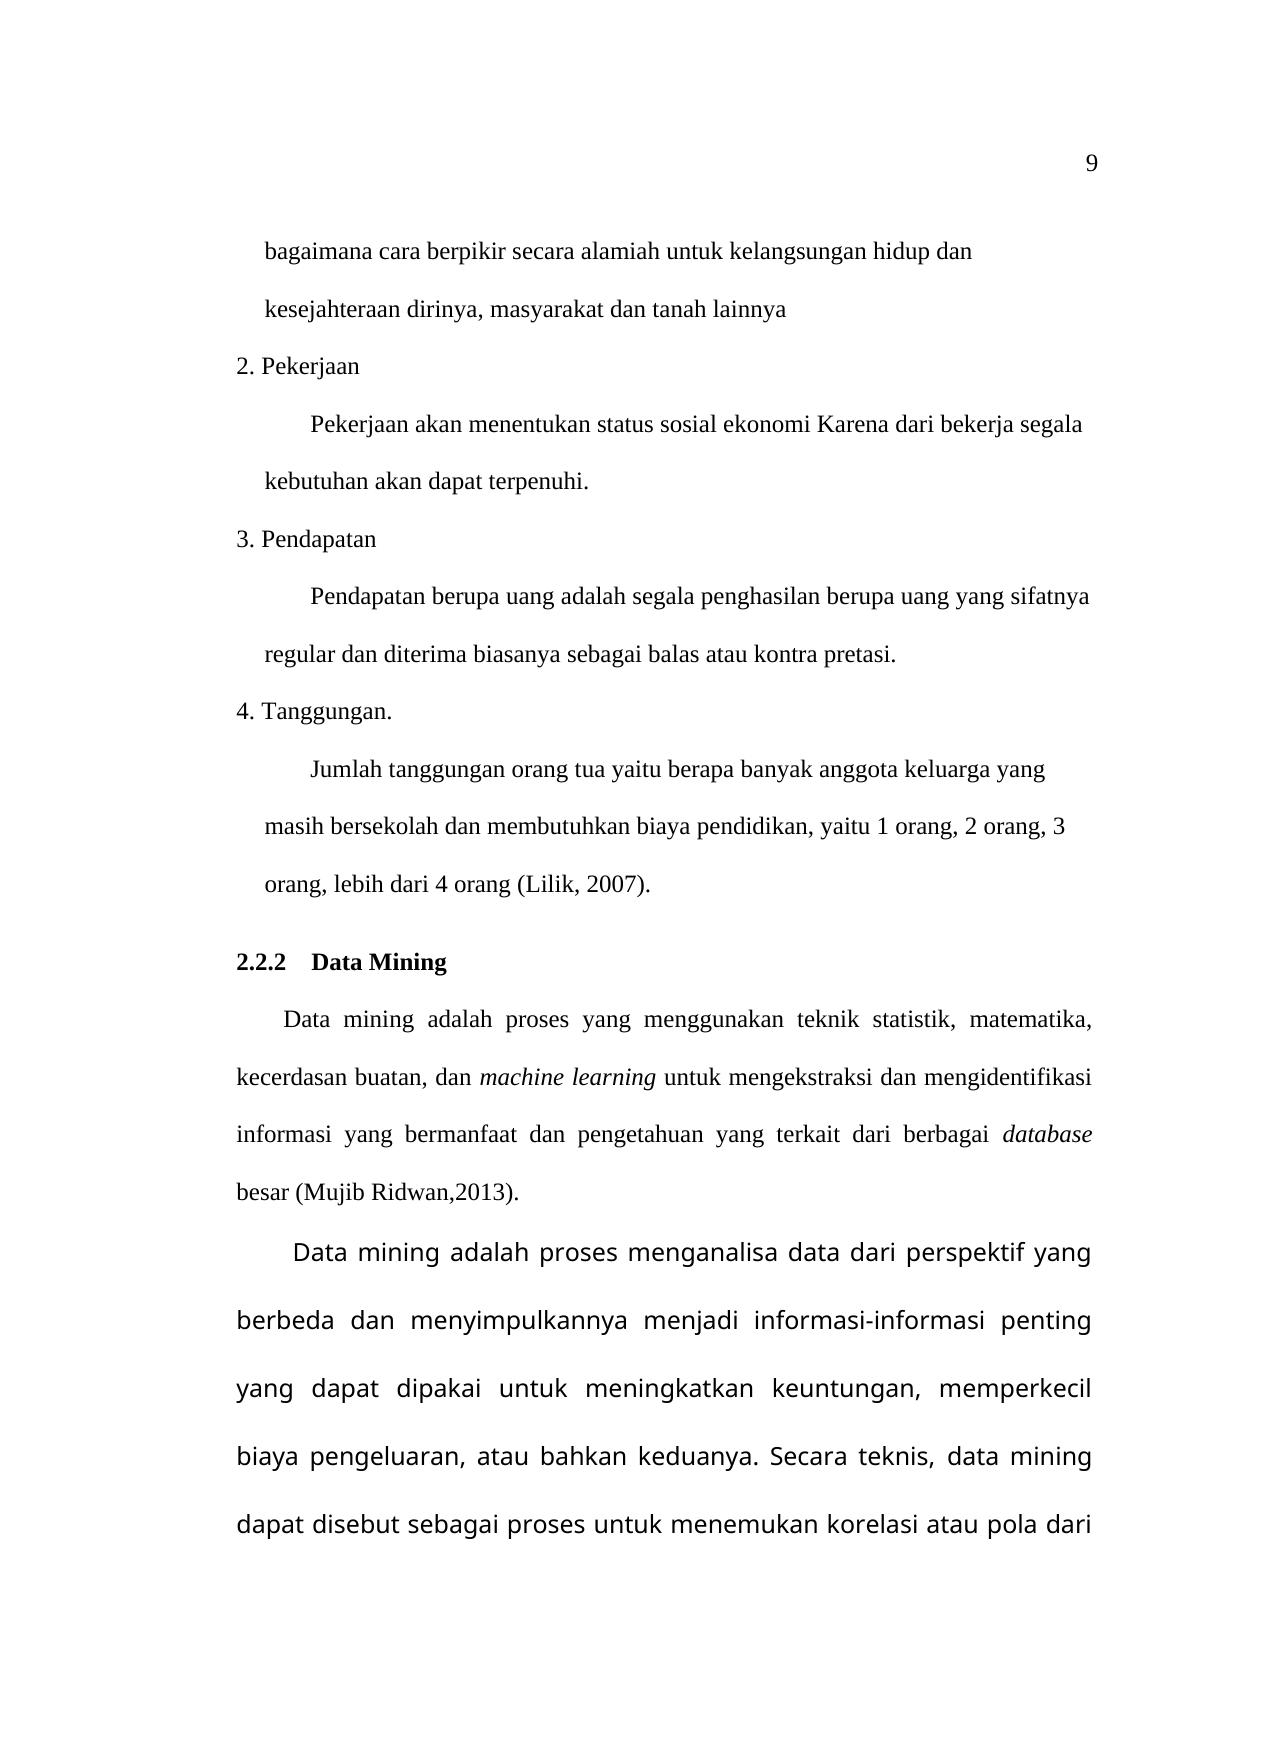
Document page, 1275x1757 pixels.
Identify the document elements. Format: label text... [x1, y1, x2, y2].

text 4. Tanggungan. [236, 696, 1092, 725]
subtitle Data Mining [236, 947, 1098, 976]
text 2. Pekerjaan [236, 351, 1092, 380]
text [236, 1234, 1092, 1541]
text Jumlah tanggungan orang tua yaitu berapa banyak anggota keluarga yang masih bersekolah dan membutuhkan biaya pendidikan, yaitu 1 orang, 2 orang, 3 orang, lebih dari 4 orang (Lilik, 2007). [264, 754, 1092, 897]
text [264, 236, 1092, 322]
text Data mining adalah proses yang menggunakan teknik statistik, matematika, kecerdasan buatan, dan machine learning untuk mengekstraksi dan mengidentifikasi informasi yang bermanfaat dan pengetahuan yang terkait dari berbagai database besar (Mujib Ridwan,2013). [236, 1004, 1092, 1206]
text 3. Pendapatan [236, 524, 1092, 552]
text Pekerjaan akan menentukan status sosial ekonomi Karena dari bekerja segala kebutuhan akan dapat terpenuhi. [264, 409, 1092, 495]
text Pendapatan berupa uang adalah segala penghasilan berupa uang yang sifatnya regular dan diterima biasanya sebagai balas atau kontra pretasi. [264, 581, 1092, 667]
